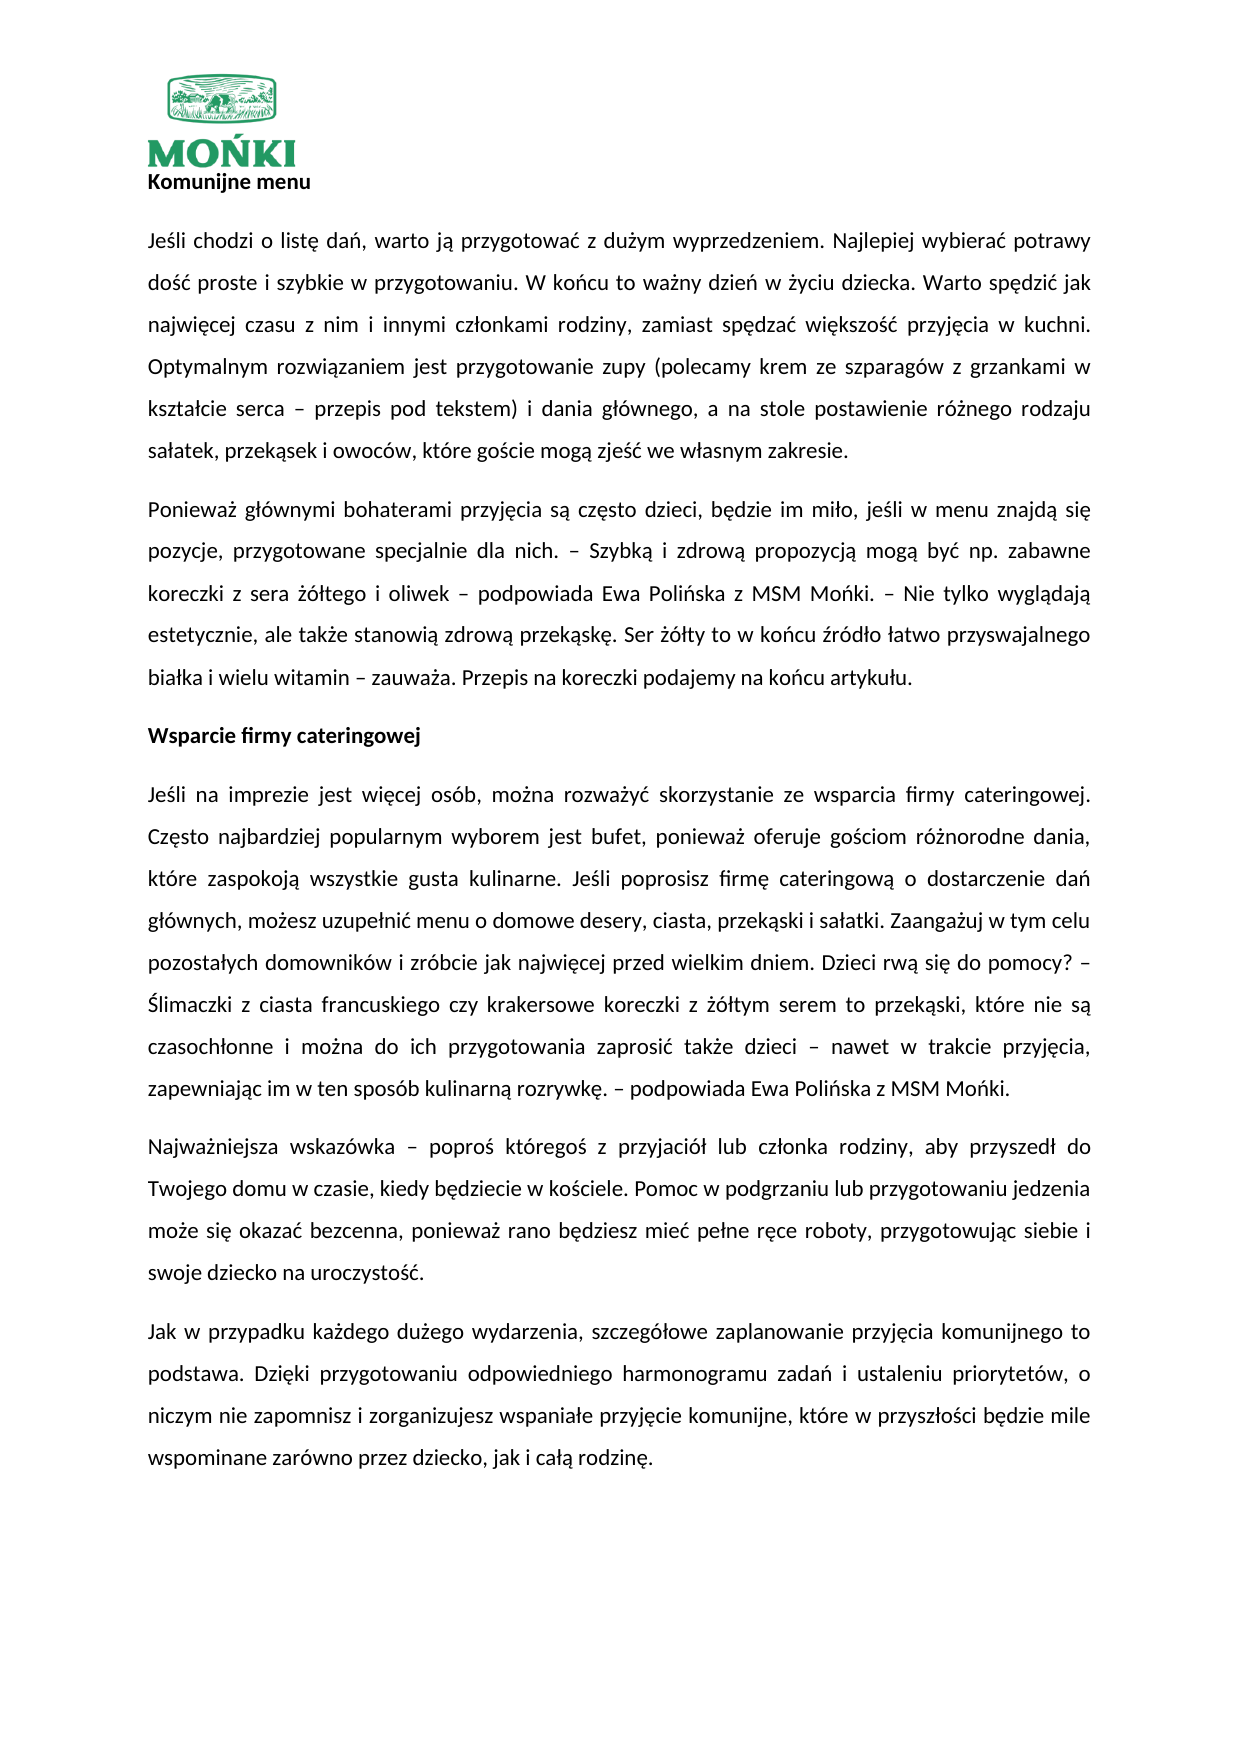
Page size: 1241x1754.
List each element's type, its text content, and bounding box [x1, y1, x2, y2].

text Jeśli na imprezie jest więcej osób, można rozważyć skorzystanie ze wsparcia firmy cateringowej. Często najbardziej popularnym wyborem jest bufet, ponieważ oferuje gościom różnorodne dania, które zaspokoją wszystkie gusta kulinarne. Jeśli poprosisz firmę cateringową o dostarczenie dań głównych, możesz uzupełnić menu o domowe desery, ciasta, przekąski i sałatki. Zaangażuj w tym celu pozostałych domowników i zróbcie jak najwięcej przed wielkim dniem. Dzieci rwą się do pomocy? – Ślimaczki z ciasta francuskiego czy krakersowe koreczki z żółtym serem to przekąski, które nie są czasochłonne i można do ich przygotowania zaprosić także dzieci – nawet w trakcie przyjęcia, zapewniając im w ten sposób kulinarną rozrywkę. – podpowiada Ewa Polińska z MSM Mońki. [148, 780, 1093, 1102]
text Najważniejsza wskazówka – poproś któregoś z przyjaciół lub członka rodziny, aby przyszedł do Twojego domu w czasie, kiedy będziecie w kościele. Pomoc w podgrzaniu lub przygotowaniu jedzenia może się okazać bezcenna, ponieważ rano będziesz mieć pełne ręce roboty, przygotowując siebie i swoje dziecko na uroczystość. [148, 1132, 1093, 1286]
picture [147, 73, 296, 168]
text Wsparcie firmy cateringowej [148, 721, 1093, 749]
text Komunijne menu [148, 167, 1093, 196]
text Jak w przypadku każdego dużego wydarzenia, szczegółowe zaplanowanie przyjęcia komunijnego to podstawa. Dzięki przygotowaniu odpowiedniego harmonogramu zadań i ustaleniu priorytetów, o niczym nie zapomnisz i zorganizujesz wspaniałe przyjęcie komunijne, które w przyszłości będzie mile wspominane zarówno przez dziecko, jak i całą rodzinę. [148, 1317, 1093, 1471]
text Jeśli chodzi o listę dań, warto ją przygotować z dużym wyprzedzeniem. Najlepiej wybierać potrawy dość proste i szybkie w przygotowaniu. W końcu to ważny dzień w życiu dziecka. Warto spędzić jak najwięcej czasu z nim i innymi członkami rodziny, zamiast spędzać większość przyjęcia w kuchni. Optymalnym rozwiązaniem jest przygotowanie zupy (polecamy krem ze szparagów z grzankami w kształcie serca – przepis pod tekstem) i dania głównego, a na stole postawienie różnego rodzaju sałatek, przekąsek i owoców, które goście mogą zjeść we własnym zakresie. [148, 226, 1093, 464]
text Ponieważ głównymi bohaterami przyjęcia są często dzieci, będzie im miło, jeśli w menu znajdą się pozycje, przygotowane specjalnie dla nich. – Szybką i zdrową propozycją mogą być np. zabawne koreczki z sera żółtego i oliwek – podpowiada Ewa Polińska z MSM Mońki. – Nie tylko wyglądają estetycznie, ale także stanowią zdrową przekąskę. Ser żółty to w końcu źródło łatwo przyswajalnego białka i wielu witamin – zauważa. Przepis na koreczki podajemy na końcu artykułu. [148, 495, 1093, 691]
